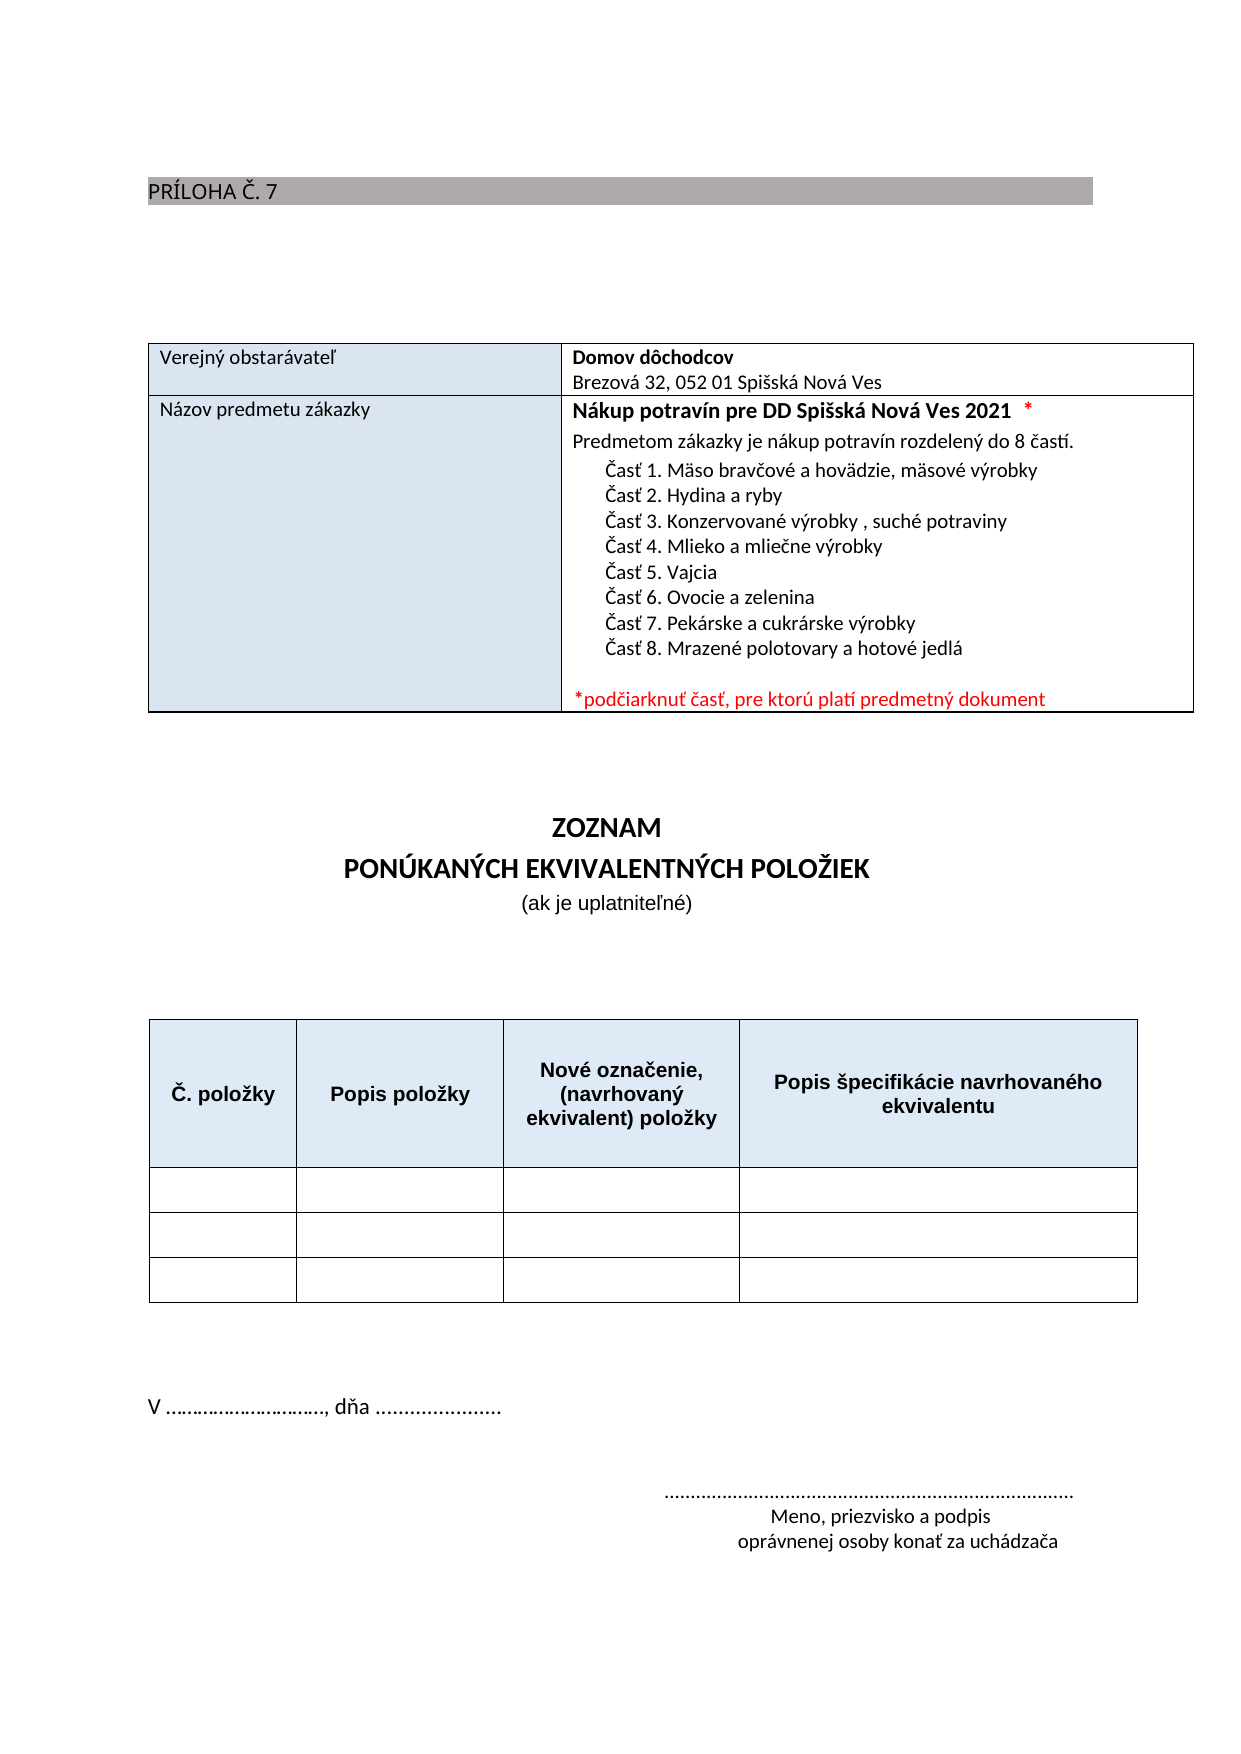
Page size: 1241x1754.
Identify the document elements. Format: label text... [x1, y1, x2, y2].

table_cell [150, 1213, 296, 1257]
text .............................................................................. [590, 1478, 1093, 1503]
table_cell Názov predmetu zákazky [149, 396, 561, 711]
table_cell [297, 1213, 503, 1257]
text PONúKANÝCH Ekvivalentných položiek [148, 850, 1066, 886]
table_cell [297, 1168, 503, 1212]
table_cell [504, 1258, 739, 1302]
text oprávnenej osoby konať za uchádzača [664, 1529, 1093, 1554]
table_cell [504, 1213, 739, 1257]
table_header Verejný obstarávateľ [149, 344, 561, 395]
table_cell [150, 1168, 296, 1212]
table_cell [740, 1213, 1137, 1257]
table_header Domov dôchodcov Brezová 32, 052 01 Spišská Nová Ves [562, 344, 1193, 395]
table_cell Nákup potravín pre DD Spišská Nová Ves 2021 * Predmetom zákazky je nákup potravín rozdelený do 8 častí. Časť 1. Mäso bravčové a hovädzie, mäsové výrobky Časť 2. Hydina a ryby Časť 3. Konzervované výrobky , suché potraviny Časť 4. Mlieko a mliečne výrobky Časť 5. Vajcia Časť 6. Ovocie a zelenina Časť 7. Pekárske a cukrárske výrobky Časť 8. Mrazené polotovary a hotové jedlá *podčiarknuť časť, pre ktorú platí predmetný dokument [562, 396, 1193, 711]
table_cell [504, 1168, 739, 1212]
text V …………………………, dňa ...................... [148, 1392, 1093, 1420]
table_header Nové označenie, (navrhovaný ekvivalent) položky [504, 1020, 739, 1167]
table_cell [297, 1258, 503, 1302]
table_cell [740, 1168, 1137, 1212]
table_header Popis špecifikácie navrhovaného ekvivalentu [740, 1020, 1137, 1167]
text Meno, priezvisko a podpis [148, 1503, 1093, 1529]
table_header Popis položky [297, 1020, 503, 1167]
table_cell [150, 1258, 296, 1302]
text príloha č. 7 [148, 177, 1093, 205]
table_header Č. položky [150, 1020, 296, 1167]
table_cell [740, 1258, 1137, 1302]
text Zoznam [148, 809, 1066, 845]
text (ak je uplatniteľné) [148, 891, 1066, 915]
